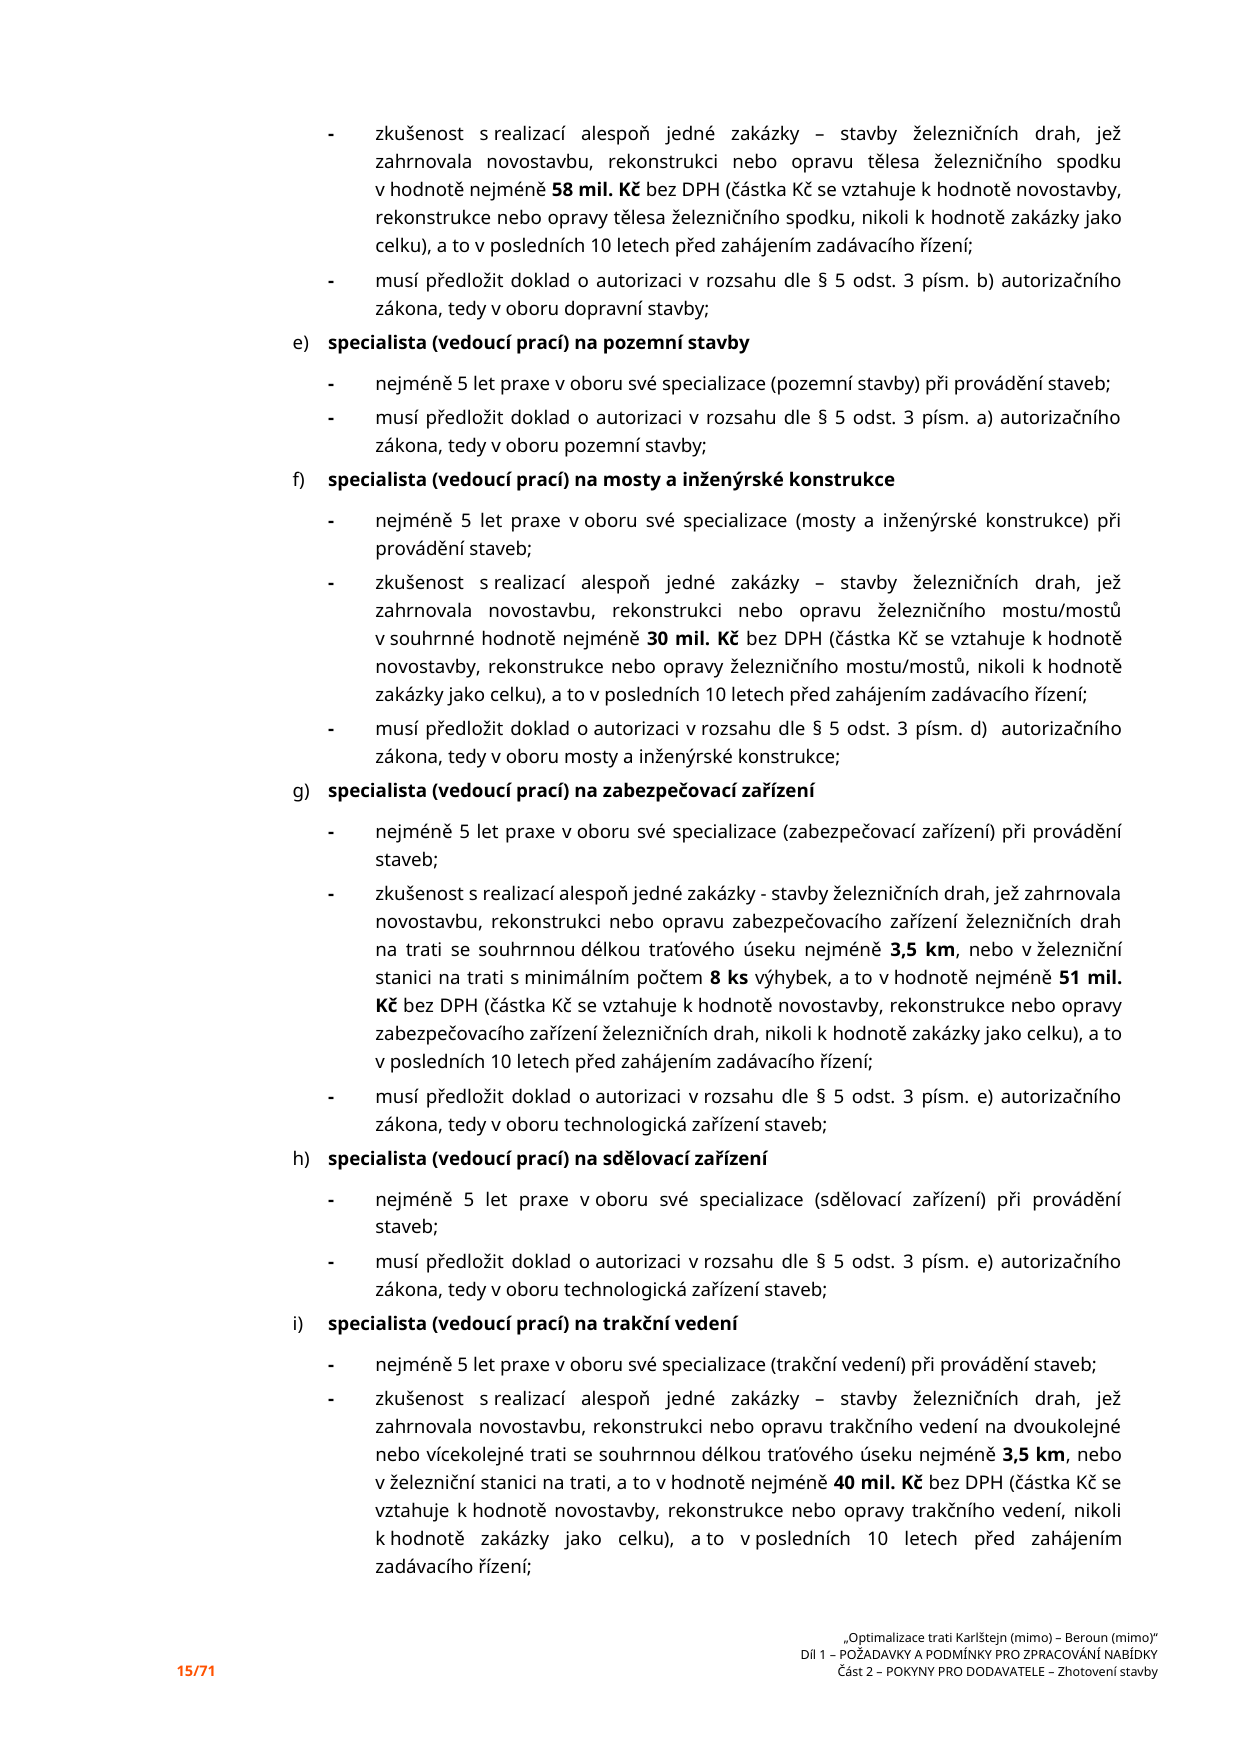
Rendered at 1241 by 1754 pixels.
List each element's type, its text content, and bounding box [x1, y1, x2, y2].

text musí předložit doklad o autorizaci v rozsahu dle § 5 odst. 3 písm. a) autorizačního zákona, tedy v oboru pozemní stavby; [328, 404, 1122, 458]
text musí předložit doklad o autorizaci v rozsahu dle § 5 odst. 3 písm. b) autorizačního zákona, tedy v oboru dopravní stavby; [328, 267, 1122, 321]
text zkušenost s realizací alespoň jedné zakázky – stavby železničních drah, jež zahrnovala novostavbu, rekonstrukci nebo opravu železničního mostu/mostů v souhrnné hodnotě nejméně 30 mil. Kč bez DPH (částka Kč se vztahuje k hodnotě novostavby, rekonstrukce nebo opravy železničního mostu/mostů, nikoli k hodnotě zakázky jako celku), a to v posledních 10 letech před zahájením zadávacího řízení; [328, 569, 1122, 707]
text nejméně 5 let praxe v oboru své specializace (trakční vedení) při provádění staveb; [328, 1351, 1122, 1376]
text musí předložit doklad o autorizaci v rozsahu dle § 5 odst. 3 písm. e) autorizačního zákona, tedy v oboru technologická zařízení staveb; [328, 1248, 1122, 1302]
text specialista (vedoucí prací) na zabezpečovací zařízení [292, 778, 1122, 803]
text specialista (vedoucí prací) na pozemní stavby [292, 329, 1122, 355]
text zkušenost s realizací alespoň jedné zakázky – stavby železničních drah, jež zahrnovala novostavbu, rekonstrukci nebo opravu trakčního vedení na dvoukolejné nebo vícekolejné trati se souhrnnou délkou traťového úseku nejméně 3,5 km, nebo v železniční stanici na trati, a to v hodnotě nejméně 40 mil. Kč bez DPH (částka Kč se vztahuje k hodnotě novostavby, rekonstrukce nebo opravy trakčního vedení, nikoli k hodnotě zakázky jako celku), a to v posledních 10 letech před zahájením zadávacího řízení; [328, 1385, 1122, 1579]
text nejméně 5 let praxe v oboru své specializace (zabezpečovací zařízení) při provádění staveb; [328, 818, 1122, 872]
text musí předložit doklad o autorizaci v rozsahu dle § 5 odst. 3 písm. e) autorizačního zákona, tedy v oboru technologická zařízení staveb; [328, 1083, 1122, 1137]
text zkušenost s realizací alespoň jedné zakázky - stavby železničních drah, jež zahrnovala novostavbu, rekonstrukci nebo opravu zabezpečovacího zařízení železničních drah na trati se souhrnnou délkou traťového úseku nejméně 3,5 km, nebo v železniční stanici na trati s minimálním počtem 8 ks výhybek, a to v hodnotě nejméně 51 mil. Kč bez DPH (částka Kč se vztahuje k hodnotě novostavby, rekonstrukce nebo opravy zabezpečovacího zařízení železničních drah, nikoli k hodnotě zakázky jako celku), a to v posledních 10 letech před zahájením zadávacího řízení; [328, 881, 1122, 1074]
text nejméně 5 let praxe v oboru své specializace (pozemní stavby) při provádění staveb; [328, 370, 1122, 395]
text specialista (vedoucí prací) na mosty a inženýrské konstrukce [292, 466, 1122, 492]
text musí předložit doklad o autorizaci v rozsahu dle § 5 odst. 3 písm. d) autorizačního zákona, tedy v oboru mosty a inženýrské konstrukce; [328, 716, 1122, 769]
text nejméně 5 let praxe v oboru své specializace (sdělovací zařízení) při provádění staveb; [328, 1186, 1122, 1239]
text zkušenost s realizací alespoň jedné zakázky – stavby železničních drah, jež zahrnovala novostavbu, rekonstrukci nebo opravu tělesa železničního spodku v hodnotě nejméně 58 mil. Kč bez DPH (částka Kč se vztahuje k hodnotě novostavby, rekonstrukce nebo opravy tělesa železničního spodku, nikoli k hodnotě zakázky jako celku), a to v posledních 10 letech před zahájením zadávacího řízení; [328, 121, 1122, 258]
text specialista (vedoucí prací) na trakční vedení [292, 1310, 1122, 1336]
text nejméně 5 let praxe v oboru své specializace (mosty a inženýrské konstrukce) při provádění staveb; [328, 507, 1122, 560]
text specialista (vedoucí prací) na sdělovací zařízení [292, 1145, 1122, 1171]
